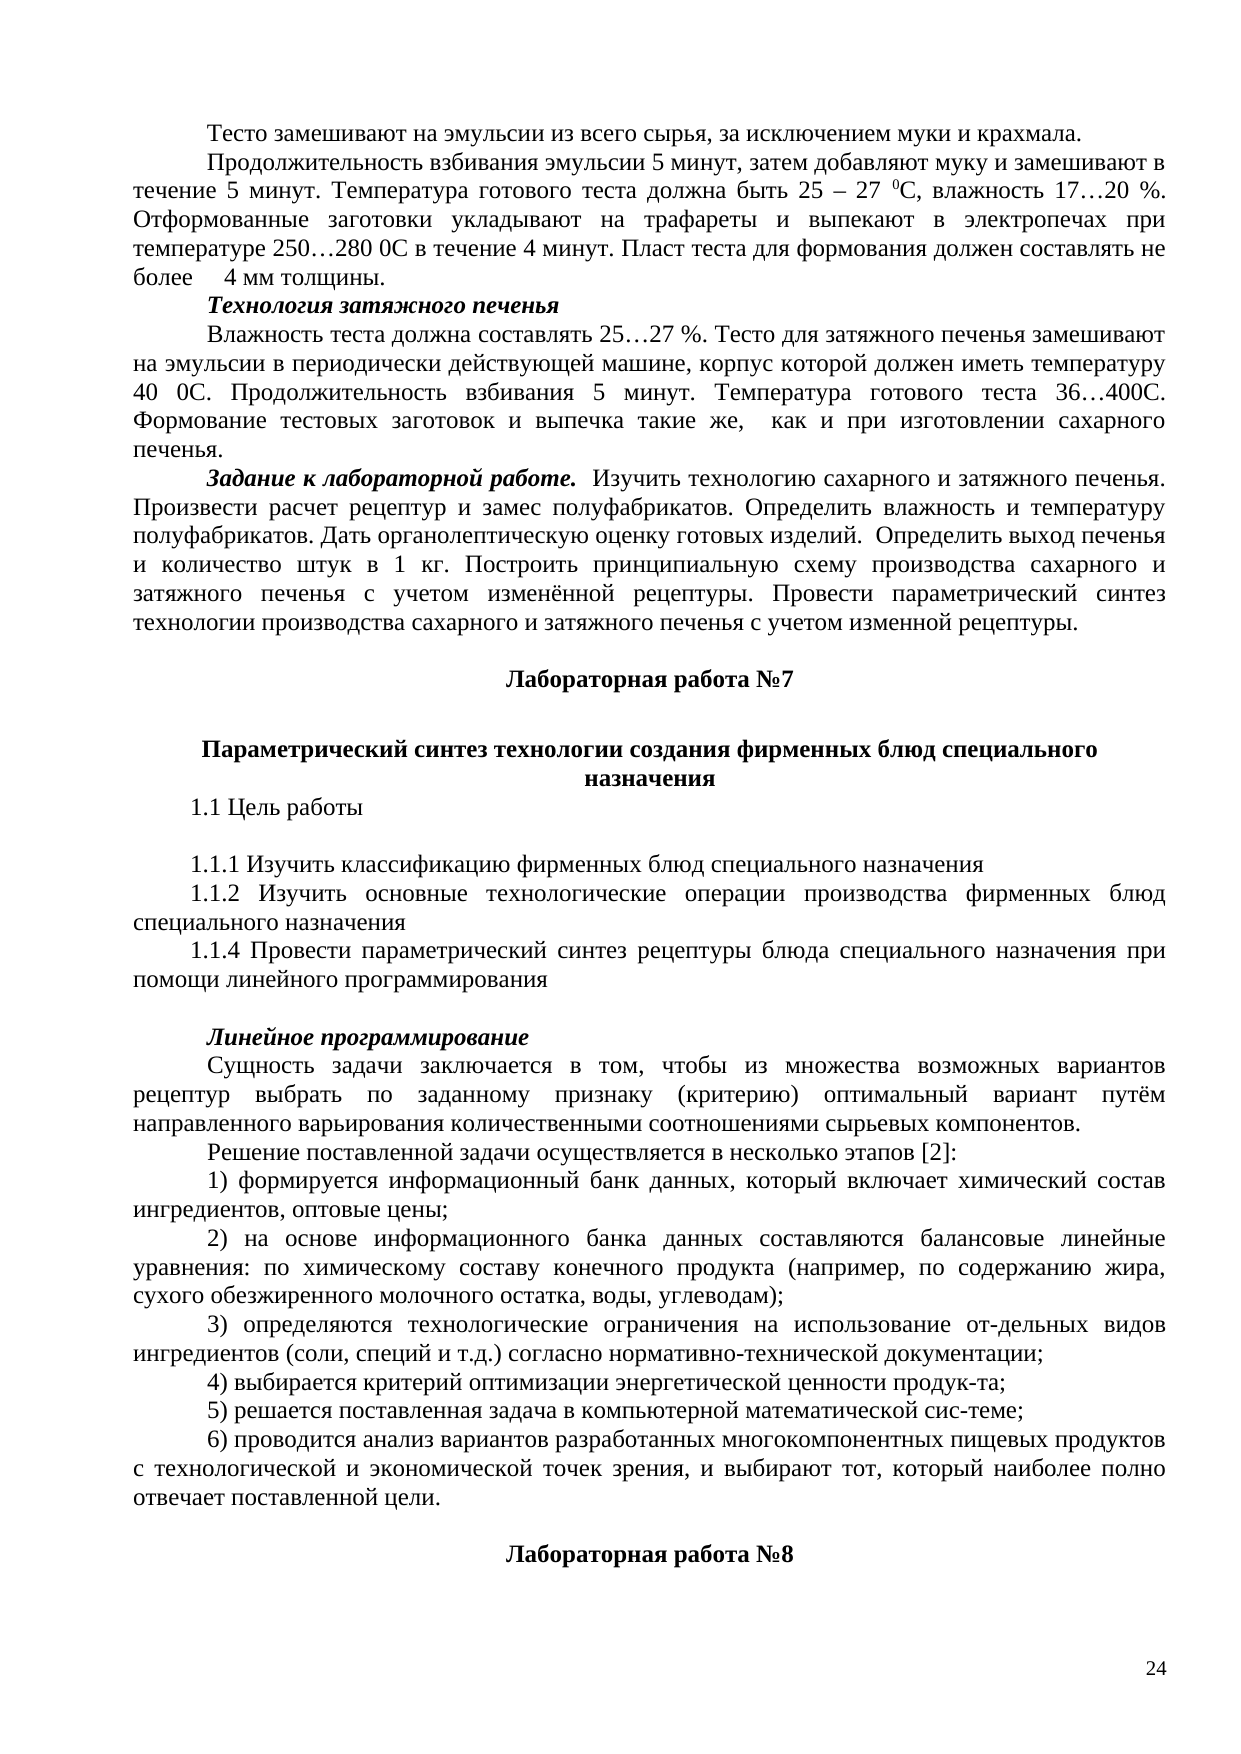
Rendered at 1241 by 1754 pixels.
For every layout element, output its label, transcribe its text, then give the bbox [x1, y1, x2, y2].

text Технология затяжного печенья [133, 291, 1167, 319]
text 1.1 Цель работы [133, 792, 1167, 821]
text Лабораторная работа №7 [133, 664, 1167, 693]
text 1) формируется информационный банк данных, который включает химический состав ингредиентов, оптовые цены; [133, 1166, 1167, 1223]
text Тесто замешивают на эмульсии из всего сырья, за исключением муки и крахмала. [133, 118, 1167, 147]
text Продолжительность взбивания эмульсии 5 минут, затем добавляют муку и замешивают в течение 5 минут. Температура готового теста должна быть 25 – 27 0С, влажность 17…20 %. Отформованные заготовки укладывают на трафареты и выпекают в электропечах при температуре 250…280 0С в течение 4 минут. Пласт теста для формования должен составлять не более толщины. [133, 147, 1167, 291]
text Задание к лабораторной работе. Изучить технологию сахарного и затяжного печенья. Произвести расчет рецептур и замес полуфабрикатов. Определить влажность и температуру полуфабрикатов. Дать органолептическую оценку готовых изделий. Определить выход печенья и количество штук в . Построить принципиальную схему производства сахарного и затяжного печенья с учетом изменённой рецептуры. Провести параметрический синтез технологии производства сахарного и затяжного печенья с учетом изменной рецептуры. [133, 463, 1167, 636]
text 3) определяются технологические ограничения на использование от-дельных видов ингредиентов (соли, специй и т.д.) согласно нормативно-технической документации; [133, 1309, 1167, 1367]
text Лабораторная работа №8 [133, 1539, 1167, 1568]
text 1.1.4 Провести параметрический синтез рецептуры блюда специального назначения при помощи линейного программирования [133, 936, 1167, 993]
text 6) проводится анализ вариантов разработанных многокомпонентных пищевых продуктов с технологической и экономической точек зрения, и выбирают тот, который наиболее полно отвечает поставленной цели. [133, 1424, 1167, 1511]
text 1.1.2 Изучить основные технологические операции производства фирменных блюд специального назначения [133, 878, 1167, 936]
text 1.1.1 Изучить классификацию фирменных блюд специального назначения [133, 849, 1167, 878]
text Линейное программирование [133, 1022, 1167, 1051]
text Влажность теста должна составлять 25…27 %. Тесто для затяжного печенья замешивают на эмульсии в периодически действующей машине, корпус которой должен иметь температуру 40 0С. Продолжительность взбивания 5 минут. Температура готового теста 36…400С. Формование тестовых заготовок и выпечка такие же, как и при изготовлении сахарного печенья. [133, 319, 1167, 463]
text Параметрический синтез технологии создания фирменных блюд специального назначения [133, 734, 1167, 792]
text 4) выбирается критерий оптимизации энергетической ценности продук-та; [133, 1367, 1167, 1396]
text 2) на основе информационного банка данных составляются балансовые линейные уравнения: по химическому составу конечного продукта (например, по содержанию жира, сухого обезжиренного молочного остатка, воды, углеводам); [133, 1223, 1167, 1309]
text Решение поставленной задачи осуществляется в несколько этапов [2]: [133, 1137, 1167, 1166]
text 5) решается поставленная задача в компьютерной математической сис-теме; [133, 1396, 1167, 1424]
text Сущность задачи заключается в том, чтобы из множества возможных вариантов рецептур выбрать по заданному признаку (критерию) оптимальный вариант путём направленного варьирования количественными соотношениями сырьевых компонентов. [133, 1051, 1167, 1137]
